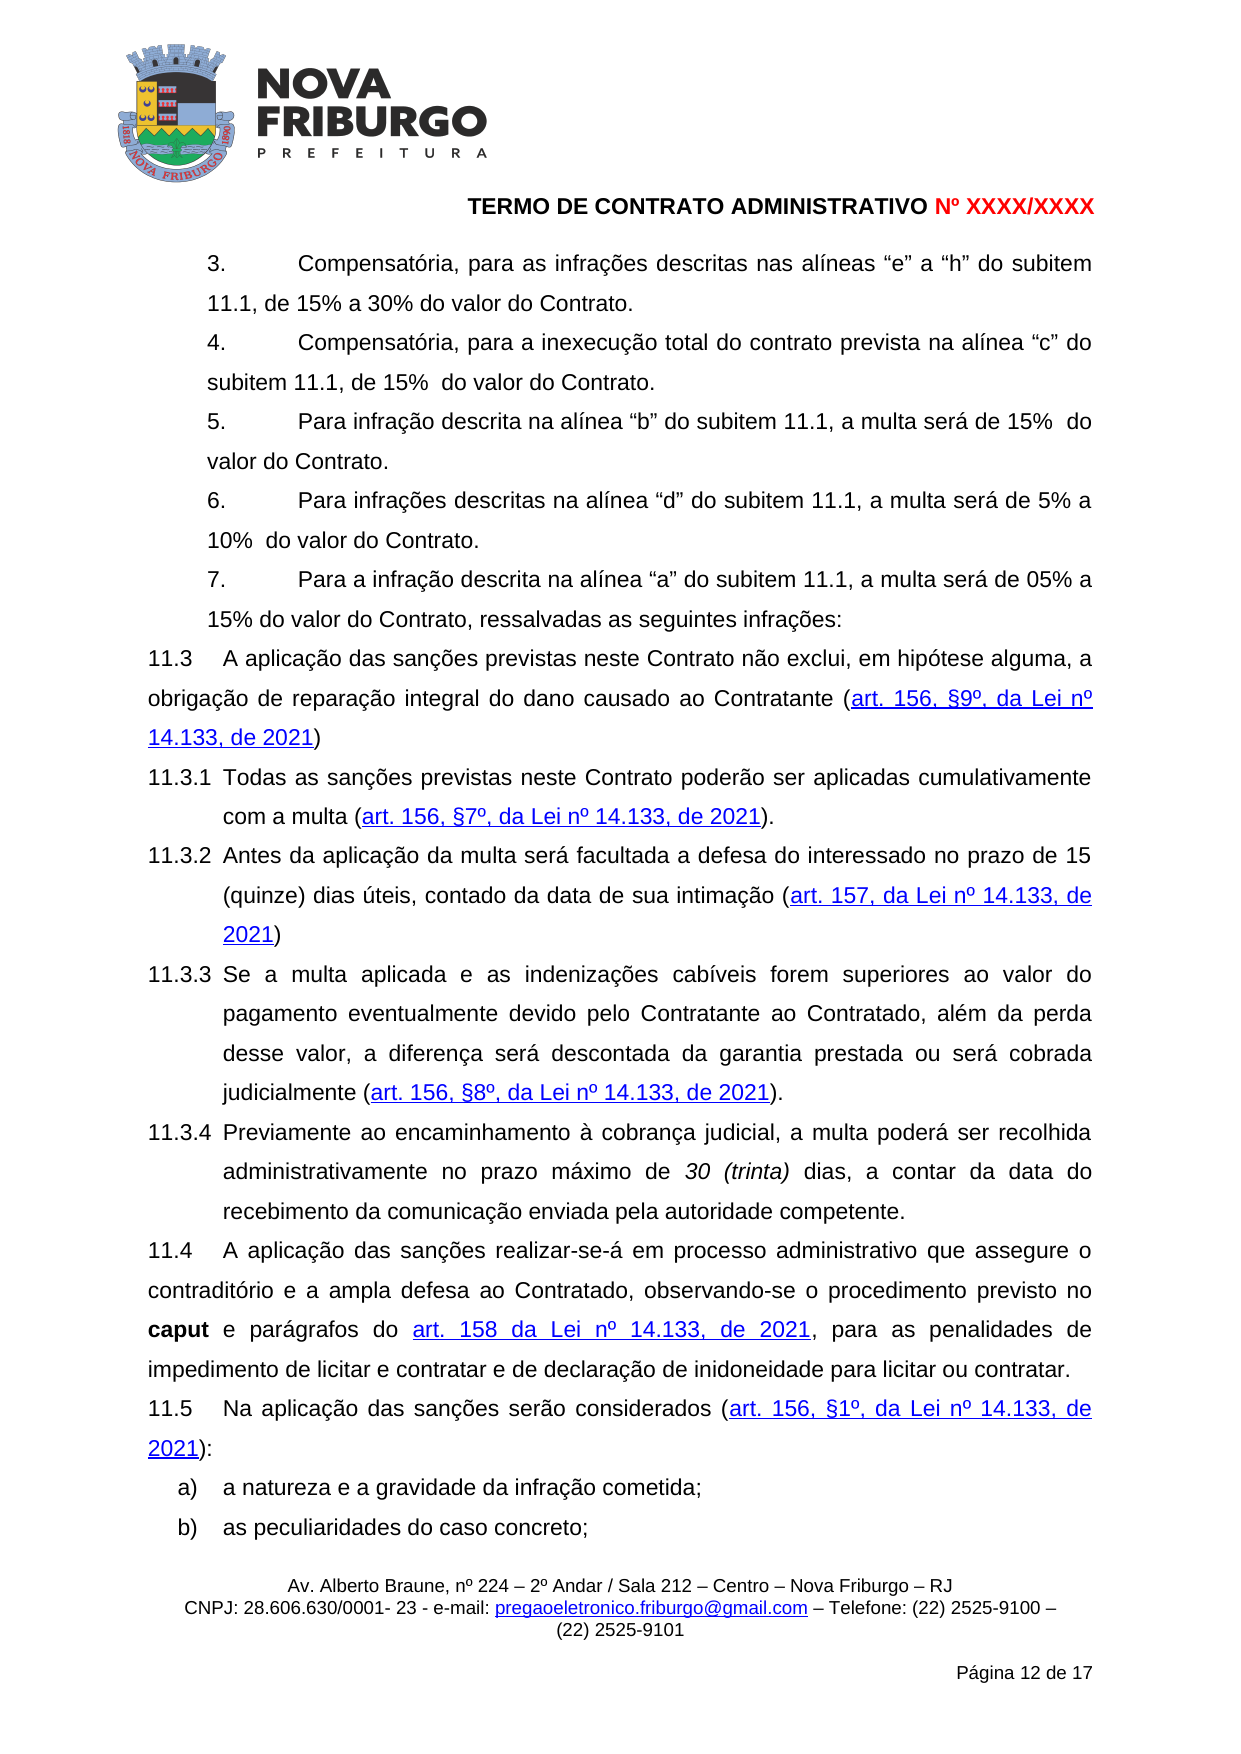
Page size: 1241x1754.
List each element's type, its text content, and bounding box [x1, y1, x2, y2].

list a natureza e a gravidade da infração cometida; [177, 1474, 1092, 1500]
list Para infração descrita na alínea “b” do subitem 11.1, a multa será de 15% do valor do Contrato. [207, 408, 1092, 474]
list Compensatória, para a inexecução total do contrato prevista na alínea “c” do subitem 11.1, de 15% do valor do Contrato. [207, 329, 1092, 395]
list Compensatória, para as infrações descritas nas alíneas “e” a “h” do subitem 11.1, de 15% a 30% do valor do Contrato. [207, 250, 1092, 316]
list Todas as sanções previstas neste Contrato poderão ser aplicadas cumulativamente com a multa (art. 156, §7º, da Lei nº 14.133, de 2021). [148, 763, 1092, 829]
list as peculiaridades do caso concreto; [177, 1513, 1092, 1540]
list Previamente ao encaminhamento à cobrança judicial, a multa poderá ser recolhida administrativamente no prazo máximo de 30 (trinta) dias, a contar da data do recebimento da comunicação enviada pela autoridade competente. [148, 1119, 1092, 1224]
list Para a infração descrita na alínea “a” do subitem 11.1, a multa será de 05% a 15% do valor do Contrato, ressalvadas as seguintes infrações: [207, 566, 1092, 632]
list Se a multa aplicada e as indenizações cabíveis forem superiores ao valor do pagamento eventualmente devido pelo Contratante ao Contratado, além da perda desse valor, a diferença será descontada da garantia prestada ou será cobrada judicialmente (art. 156, §8º, da Lei nº 14.133, de 2021). [148, 961, 1092, 1106]
list A aplicação das sanções realizar-se-á em processo administrativo que assegure o contraditório e a ampla defesa ao Contratado, observando-se o procedimento previsto no caput e parágrafos do art. 158 da Lei nº 14.133, de 2021, para as penalidades de impedimento de licitar e contratar e de declaração de inidoneidade para licitar ou contratar. [148, 1237, 1092, 1382]
picture [103, 38, 501, 184]
list Na aplicação das sanções serão considerados (art. 156, §1º, da Lei nº 14.133, de 2021): [148, 1395, 1092, 1461]
list Antes da aplicação da multa será facultada a defesa do interessado no prazo de 15 (quinze) dias úteis, contado da data de sua intimação (art. 157, da Lei nº 14.133, de 2021) [148, 842, 1092, 948]
list A aplicação das sanções previstas neste Contrato não exclui, em hipótese alguma, a obrigação de reparação integral do dano causado ao Contratante (art. 156, §9º, da Lei nº 14.133, de 2021) [148, 645, 1092, 750]
list Para infrações descritas na alínea “d” do subitem 11.1, a multa será de 5% a 10% do valor do Contrato. [207, 487, 1092, 553]
